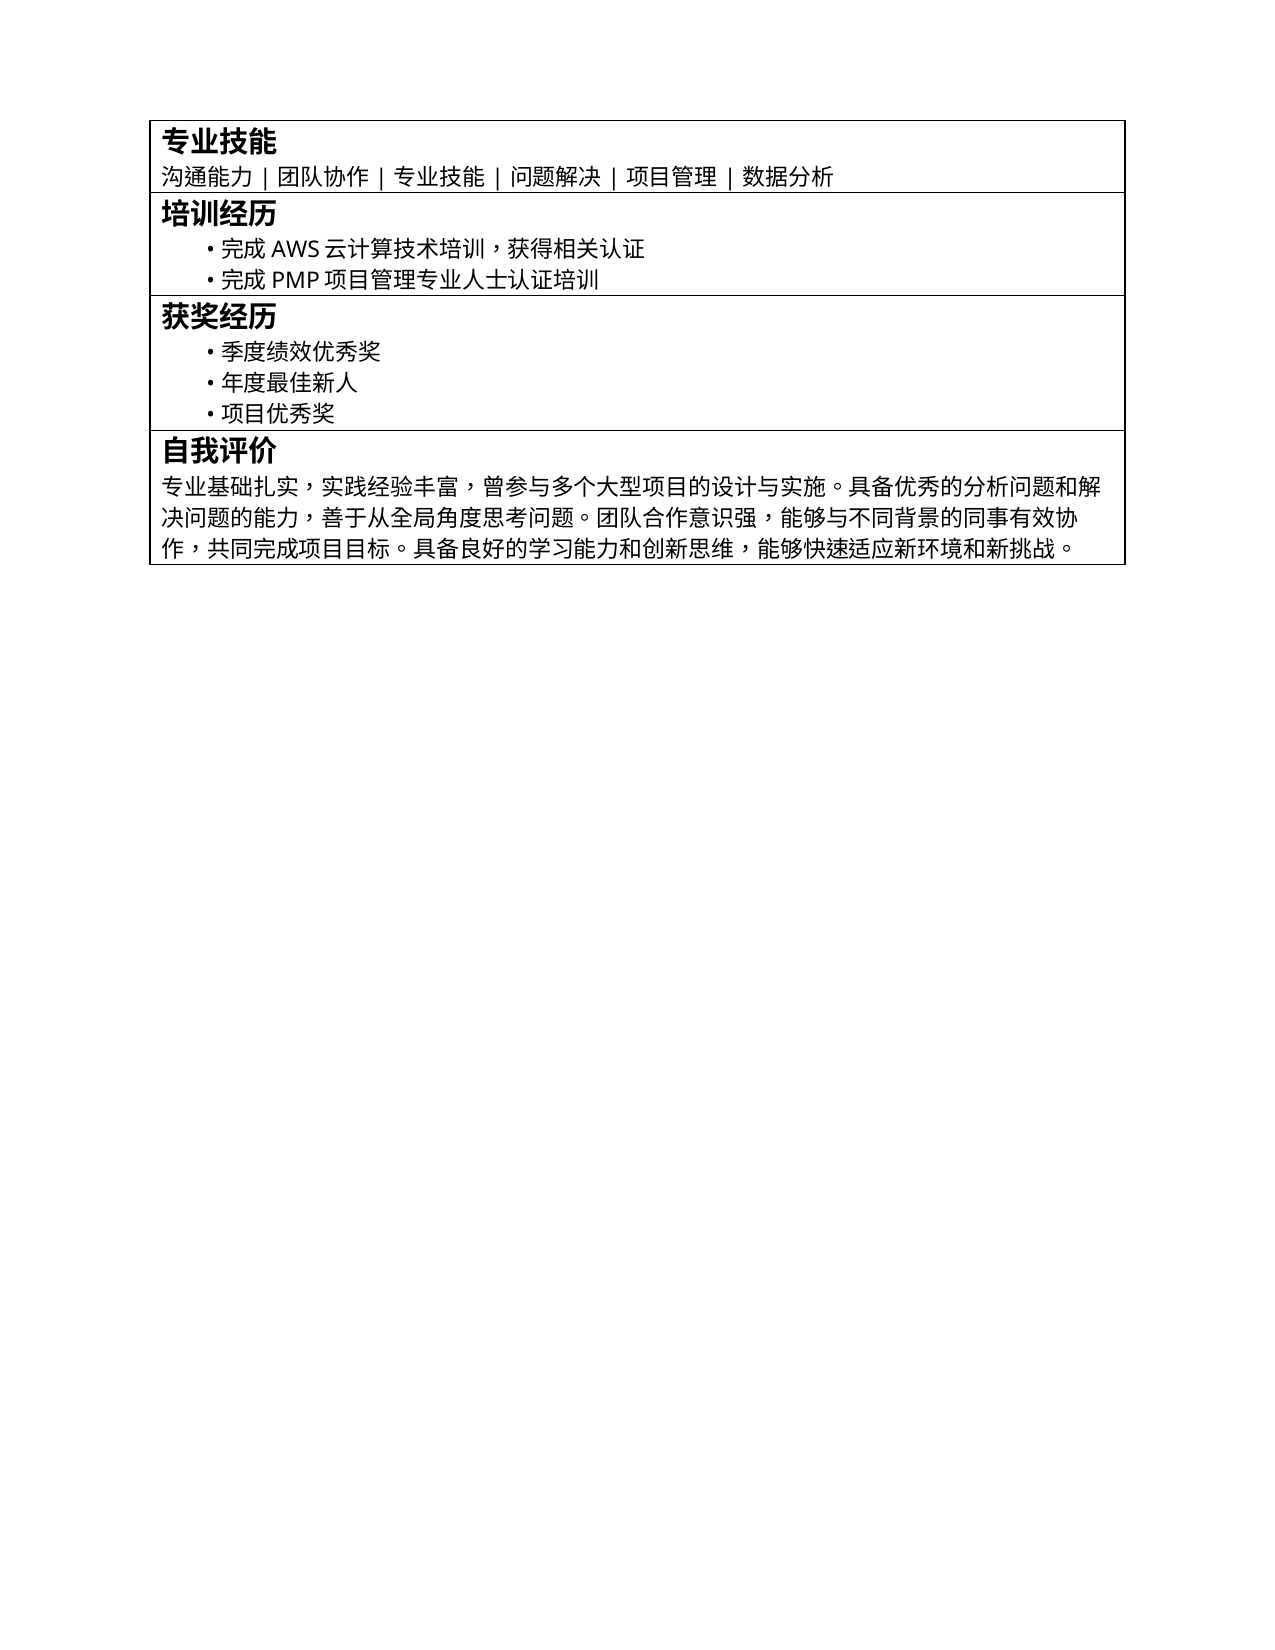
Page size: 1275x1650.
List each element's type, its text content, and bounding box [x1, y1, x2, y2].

table_cell 自我评价 专业基础扎实，实践经验丰富，曾参与多个大型项目的设计与实施。具备优秀的分析问题和解决问题的能力，善于从全局角度思考问题。团队合作意识强，能够与不同背景的同事有效协作，共同完成项目目标。具备良好的学习能力和创新思维，能够快速适应新环境和新挑战。 [151, 431, 1124, 564]
table_cell 获奖经历 • 季度绩效优秀奖 • 年度最佳新人 • 项目优秀奖 [151, 296, 1124, 430]
table_cell 培训经历 • 完成AWS云计算技术培训，获得相关认证 • 完成PMP项目管理专业人士认证培训 [151, 193, 1124, 295]
table_cell 专业技能 沟通能力 | 团队协作 | 专业技能 | 问题解决 | 项目管理 | 数据分析 [151, 121, 1124, 192]
